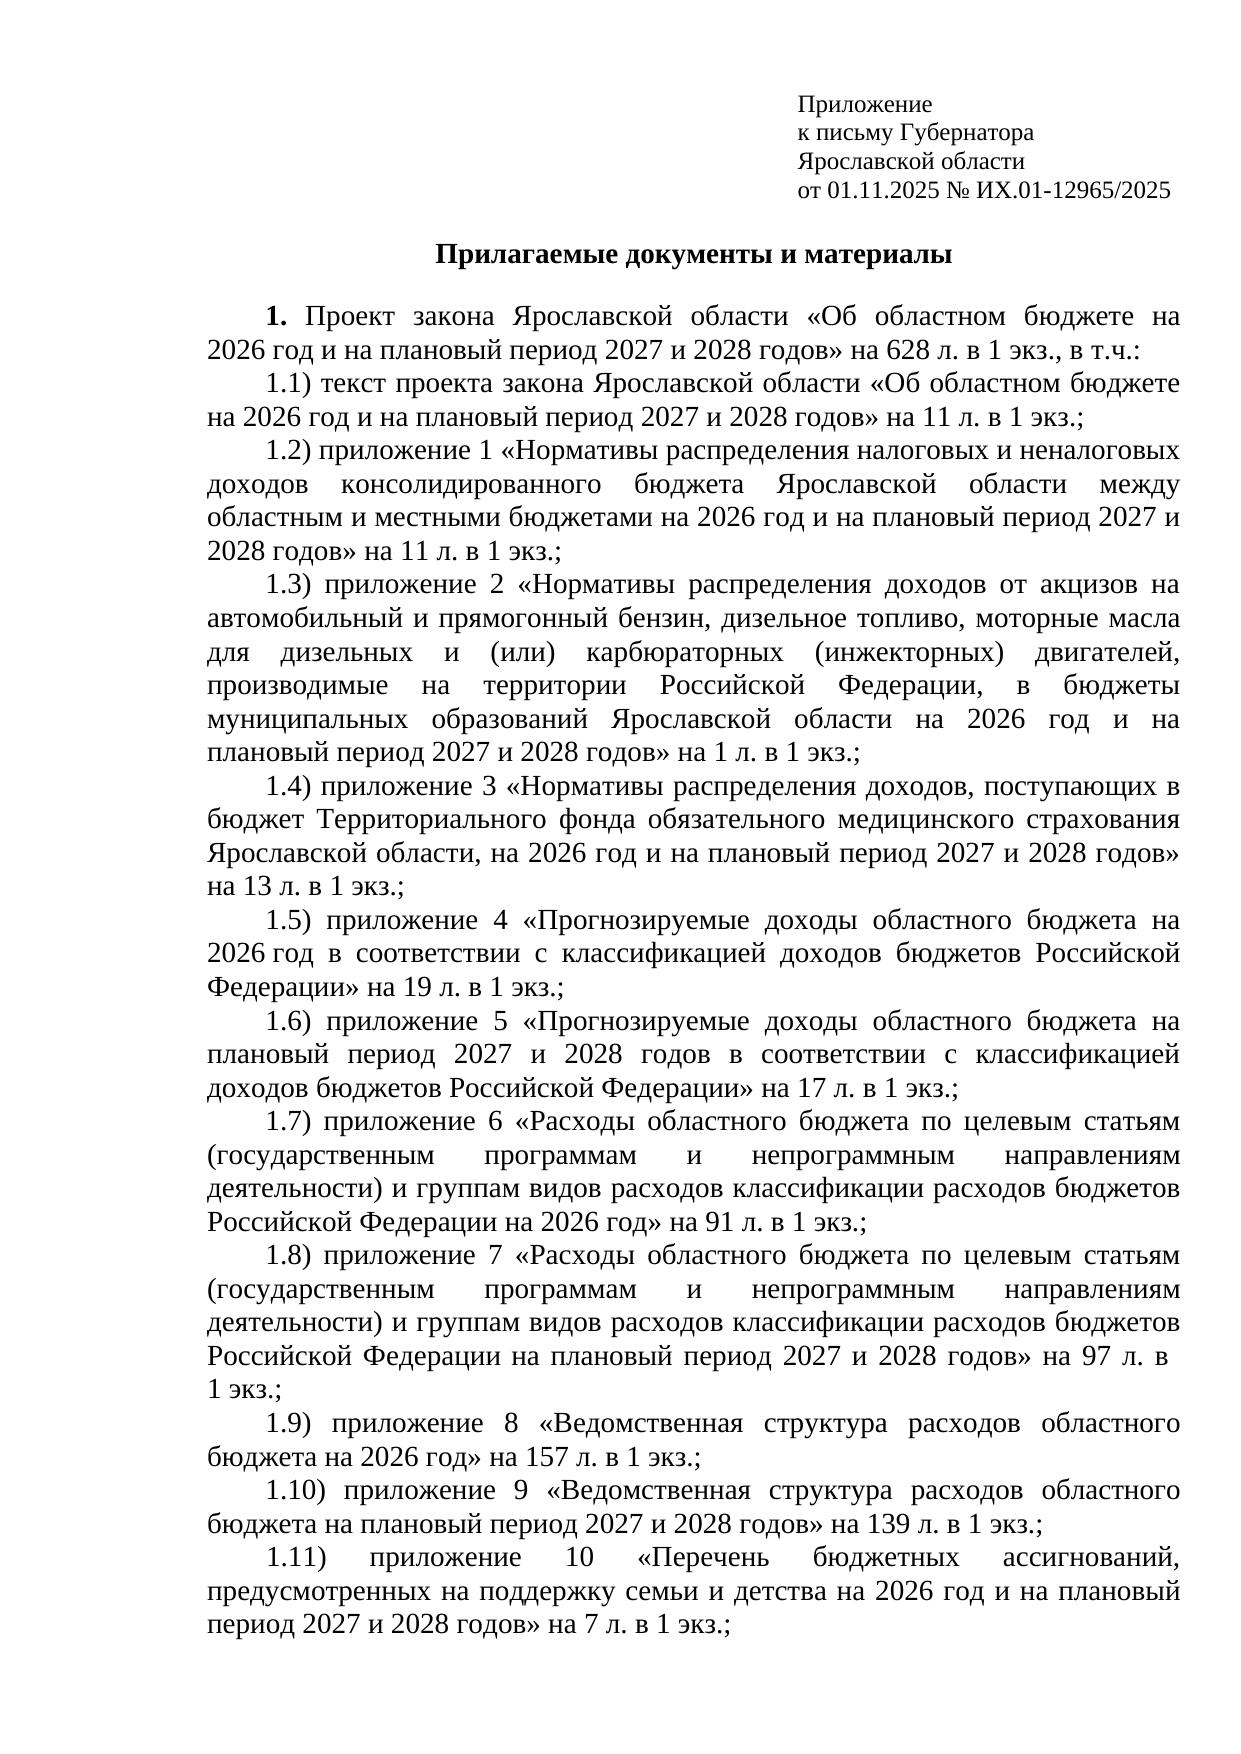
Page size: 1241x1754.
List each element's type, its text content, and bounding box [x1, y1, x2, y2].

text 1.4) приложение 3 «Нормативы распределения доходов, поступающих в бюджет Территориального фонда обязательного медицинского страхования Ярославской области, на 2026 год и на плановый период 2027 и 2028 годов» на 13 л. в 1 экз.; [207, 768, 1181, 902]
text 1.1) текст проекта закона Ярославской области «Об областном бюджете на 2026 год и на плановый период 2027 и 2028 годов» на 11 л. в 1 экз.; [207, 365, 1181, 432]
text 1.9) приложение 8 «Ведомственная структура расходов областного бюджета на 2026 год» на 157 л. в 1 экз.; [207, 1405, 1181, 1472]
text 1.2) приложение 1 «Нормативы распределения налоговых и неналоговых доходов консолидированного бюджета Ярославской области между областным и местными бюджетами на 2026 год и на плановый период 2027 и 2028 годов» на 11 л. в 1 экз.; [207, 432, 1181, 567]
text 1.5) приложение 4 «Прогнозируемые доходы областного бюджета на 2026 год в соответствии с классификацией доходов бюджетов Российской Федерации» на 19 л. в 1 экз.; [207, 902, 1181, 1003]
text Приложение [797, 89, 1181, 117]
text 1.8) приложение 7 «Расходы областного бюджета по целевым статьям (государственным программам и непрограммным направлениям деятельности) и группам видов расходов классификации расходов бюджетов Российской Федерации на плановый период 2027 и 2028 годов» на 97 л. в 1 экз.; [207, 1237, 1181, 1405]
text 1.11) приложение 10 «Перечень бюджетных ассигнований, предусмотренных на поддержку семьи и детства на 2026 год и на плановый период 2027 и 2028 годов» на 7 л. в 1 экз.; [207, 1539, 1181, 1640]
text 1. Проект закона Ярославской области «Об областном бюджете на 2026 год и на плановый период 2027 и 2028 годов» на 628 л. в 1 экз., в т.ч.: [207, 298, 1181, 365]
text 1.10) приложение 9 «Ведомственная структура расходов областного бюджета на плановый период 2027 и 2028 годов» на 139 л. в 1 экз.; [207, 1472, 1181, 1539]
text 1.7) приложение 6 «Расходы областного бюджета по целевым статьям (государственным программам и непрограммным направлениям деятельности) и группам видов расходов классификации расходов бюджетов Российской Федерации на 2026 год» на 91 л. в 1 экз.; [207, 1103, 1181, 1237]
text 1.3) приложение 2 «Нормативы распределения доходов от акцизов на автомобильный и прямогонный бензин, дизельное топливо, моторные масла для дизельных и (или) карбюраторных (инжекторных) двигателей, производимые на территории Российской Федерации, в бюджеты муниципальных образований Ярославской области на 2026 год и на плановый период 2027 и 2028 годов» на 1 л. в 1 экз.; [207, 567, 1181, 768]
text от 01.11.2025 № ИХ.01-12965/2025 [797, 175, 1181, 204]
text 1.6) приложение 5 «Прогнозируемые доходы областного бюджета на плановый период 2027 и 2028 годов в соответствии с классификацией доходов бюджетов Российской Федерации» на 17 л. в 1 экз.; [207, 1003, 1181, 1103]
text Ярославской области [797, 146, 1181, 175]
text к письму Губернатора [797, 117, 1181, 146]
subtitle Прилагаемые документы и материалы [207, 236, 1181, 269]
